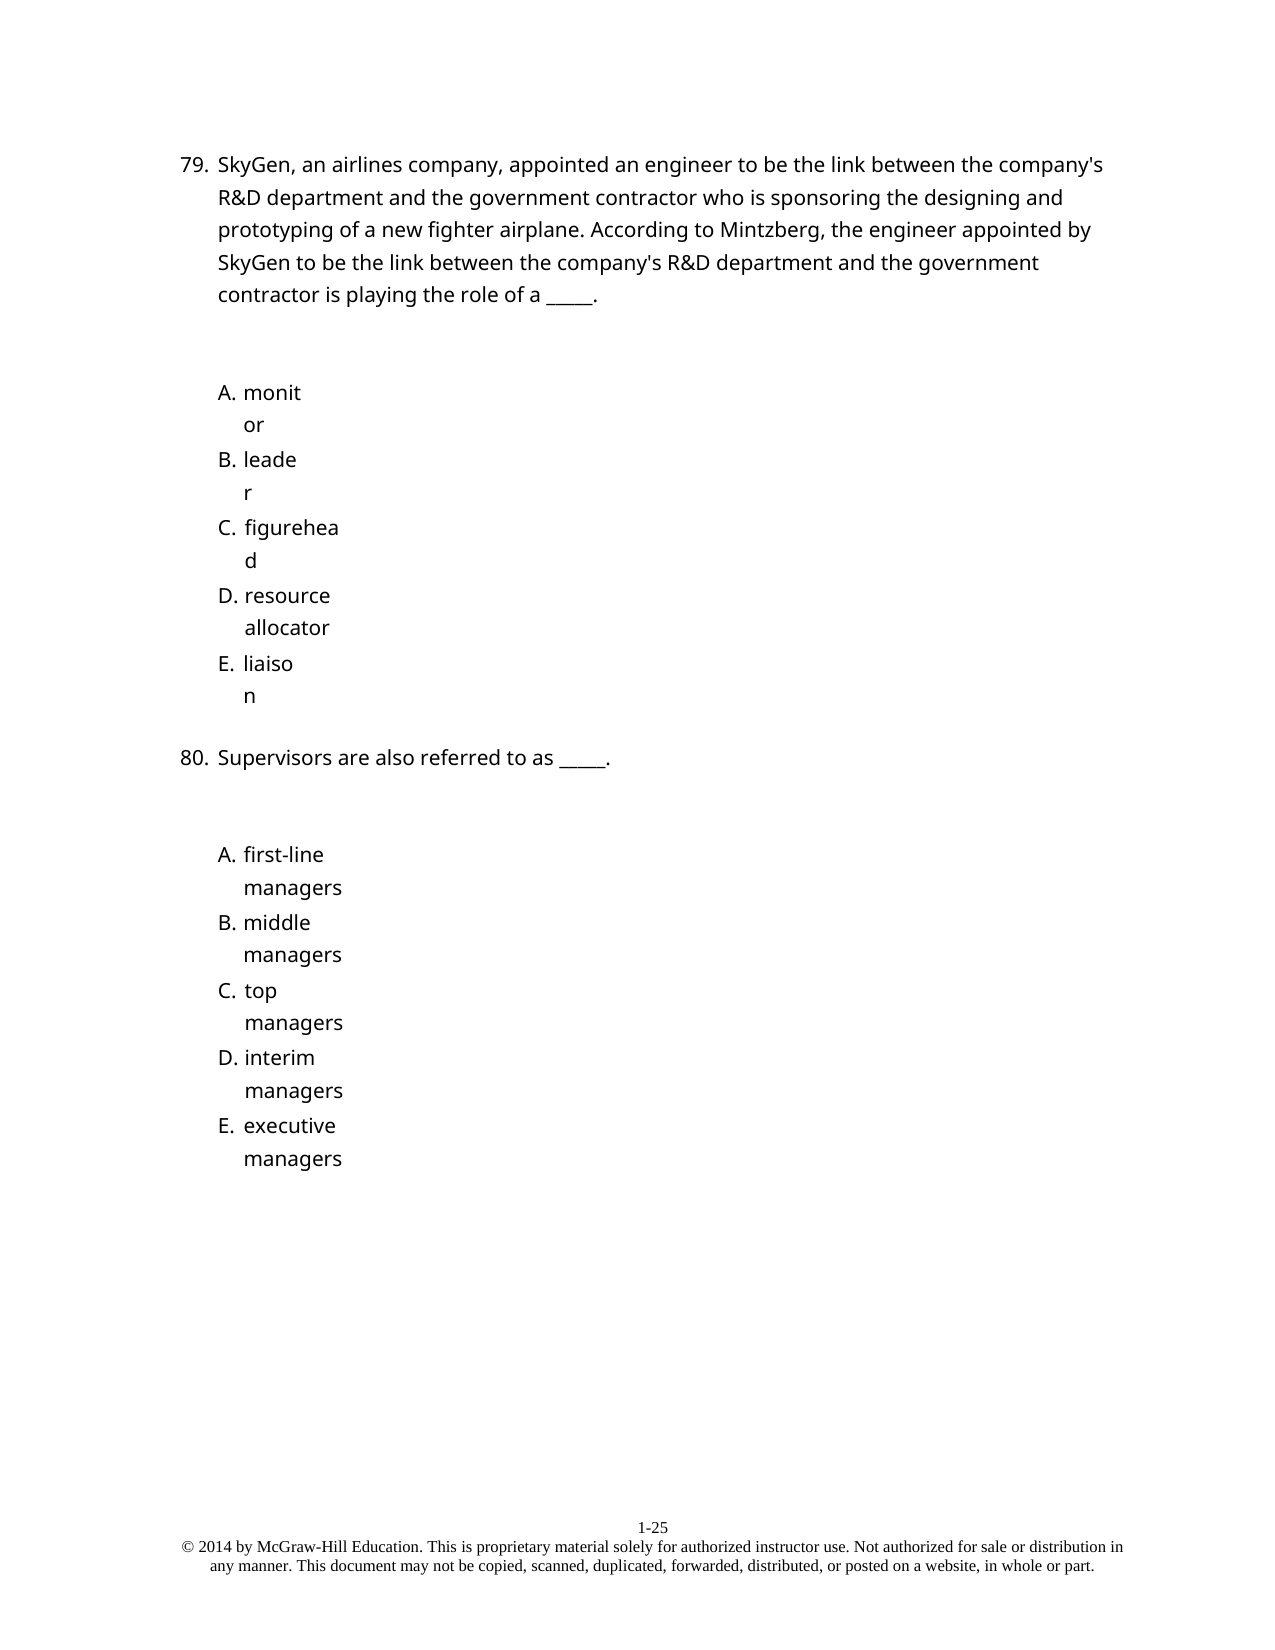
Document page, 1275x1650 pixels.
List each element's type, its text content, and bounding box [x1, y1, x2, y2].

table_header Supervisors are also referred to as _____. [218, 743, 1125, 1176]
table_header 79. [180, 150, 218, 714]
table_header 80. [180, 743, 218, 1176]
table_header SkyGen, an airlines company, appointed an engineer to be the link between the company's R&D department and the government contractor who is sponsoring the designing and prototyping of a new fighter airplane. According to Mintzberg, the engineer appointed by SkyGen to be the link between the company's R&D department and the government contractor is playing the role of a _____. [218, 150, 1125, 714]
